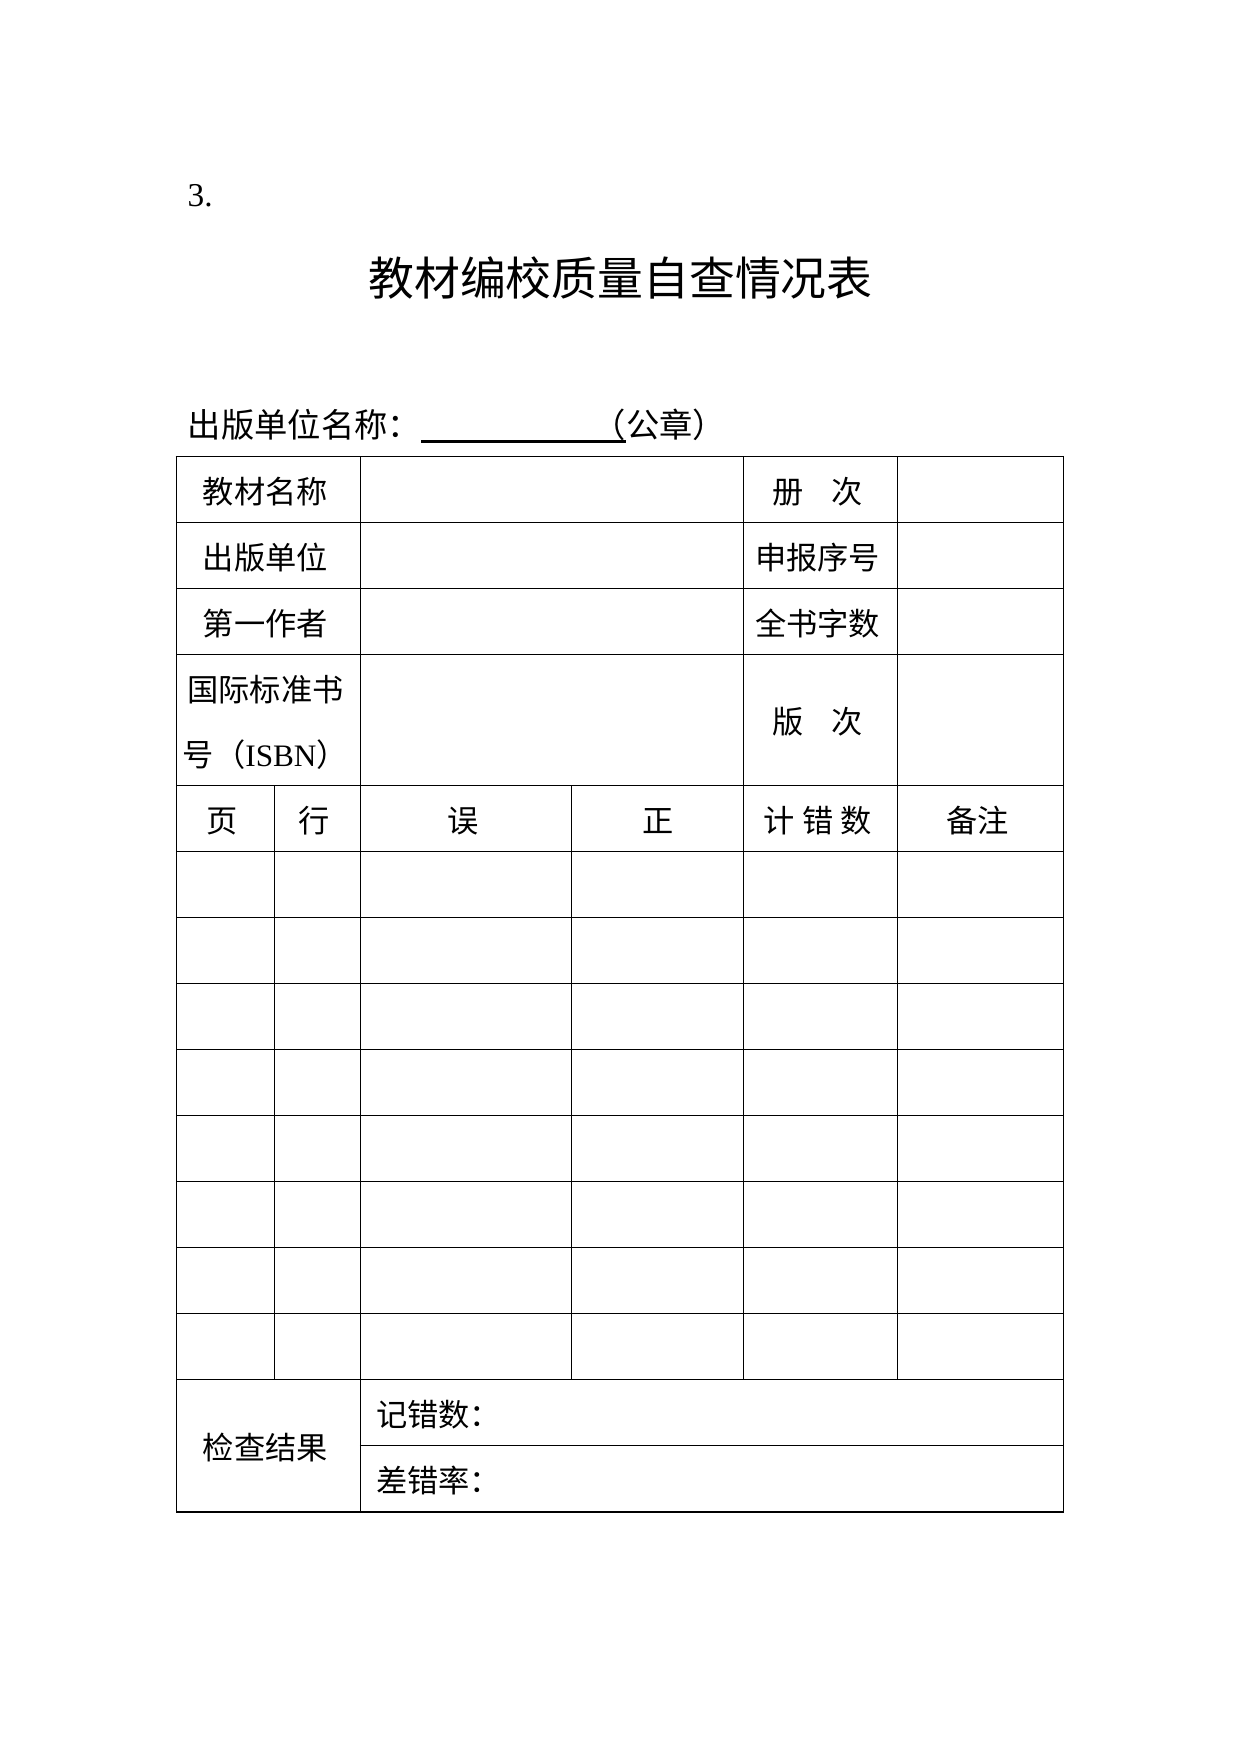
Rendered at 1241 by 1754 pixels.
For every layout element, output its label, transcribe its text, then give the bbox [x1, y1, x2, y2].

table_cell 全书字数 [744, 589, 897, 654]
table_cell [361, 1116, 571, 1181]
table_cell [361, 523, 743, 588]
table_cell [177, 918, 274, 983]
table_cell [361, 1314, 571, 1379]
table_cell [275, 1050, 360, 1115]
table_cell [361, 589, 743, 654]
table_cell 行 [275, 786, 360, 851]
table_cell [744, 918, 897, 983]
table_cell [275, 1248, 360, 1313]
table_cell [572, 1182, 743, 1247]
table_cell [898, 1248, 1063, 1313]
table_header [361, 457, 743, 522]
table_cell [898, 655, 1063, 785]
table_cell [275, 1116, 360, 1181]
table_cell [898, 918, 1063, 983]
table_cell [572, 1314, 743, 1379]
table_cell [275, 1314, 360, 1379]
table_cell [898, 523, 1063, 588]
table_cell [898, 1116, 1063, 1181]
table_cell 检查结果 [177, 1380, 360, 1511]
table_cell [177, 1116, 274, 1181]
table_cell [898, 984, 1063, 1049]
table_cell [744, 984, 897, 1049]
table_cell 误 [361, 786, 571, 851]
table_cell 计 错 数 [744, 786, 897, 851]
table_cell [572, 852, 743, 917]
table_cell [177, 1314, 274, 1379]
table_cell 页 [177, 786, 274, 851]
table_cell [361, 1182, 571, 1247]
table_cell [572, 1050, 743, 1115]
text 教材编校质量自查情况表 [187, 227, 1053, 324]
table_cell [177, 1182, 274, 1247]
table_cell [898, 1050, 1063, 1115]
table_cell 记错数： [361, 1380, 1063, 1445]
table_cell [361, 918, 571, 983]
table_cell [744, 1050, 897, 1115]
table_cell 差错率： [361, 1446, 1063, 1511]
table_cell [177, 1248, 274, 1313]
table_cell [572, 984, 743, 1049]
table_cell [275, 918, 360, 983]
table_cell [572, 1116, 743, 1181]
table_cell 正 [572, 786, 743, 851]
table_cell [275, 1182, 360, 1247]
table_cell 国际标准书号（ISBN） [177, 655, 360, 785]
text 3. [187, 162, 1053, 227]
table_cell 申报序号 [744, 523, 897, 588]
table_cell 备注 [898, 786, 1063, 851]
table_cell [275, 852, 360, 917]
table_cell [177, 852, 274, 917]
table_cell [572, 918, 743, 983]
table_cell [275, 984, 360, 1049]
table_header [898, 457, 1063, 522]
table_cell [572, 1248, 743, 1313]
table_cell 版 次 [744, 655, 897, 785]
table_cell [898, 1182, 1063, 1247]
table_cell 出版单位 [177, 523, 360, 588]
table_cell [361, 852, 571, 917]
table_cell 第一作者 [177, 589, 360, 654]
table_cell [898, 1314, 1063, 1379]
table_cell [744, 852, 897, 917]
text 出版单位名称： （公章） [187, 391, 1053, 456]
table_cell [744, 1182, 897, 1247]
table_cell [744, 1248, 897, 1313]
table_cell [361, 655, 743, 785]
table_cell [177, 984, 274, 1049]
table_cell [361, 984, 571, 1049]
table_header 册 次 [744, 457, 897, 522]
table_cell [744, 1116, 897, 1181]
table_cell [361, 1248, 571, 1313]
table_cell [898, 852, 1063, 917]
table_cell [361, 1050, 571, 1115]
table_cell [744, 1314, 897, 1379]
table_cell [898, 589, 1063, 654]
table_cell [177, 1050, 274, 1115]
table_header 教材名称 [177, 457, 360, 522]
